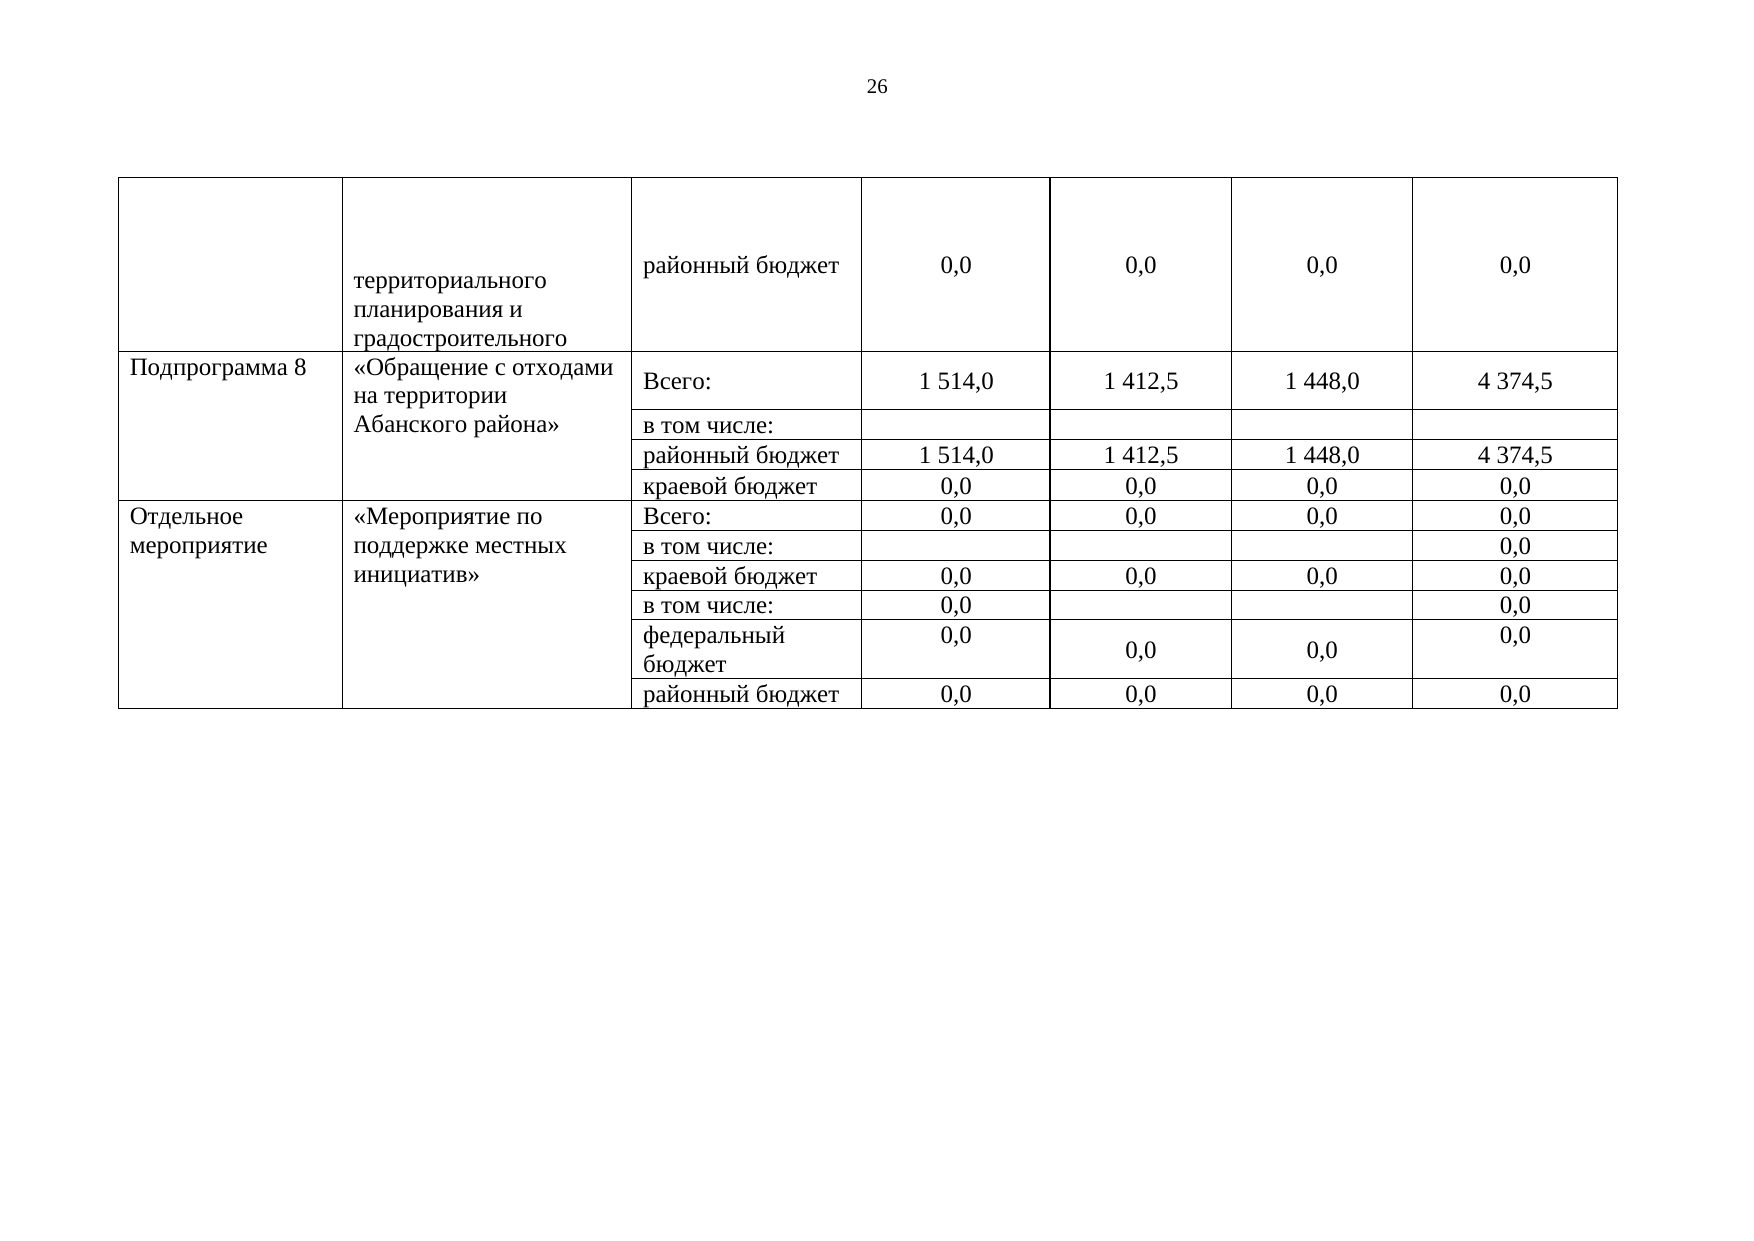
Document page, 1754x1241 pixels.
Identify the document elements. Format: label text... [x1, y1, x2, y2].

table_cell 0,0 [1051, 679, 1231, 708]
table_cell Всего: [632, 501, 861, 530]
table_cell 1 412,5 [1051, 352, 1231, 409]
table_cell 0,0 [862, 470, 1049, 500]
table_cell 1 448,0 [1232, 352, 1412, 409]
table_cell 0,0 [1232, 501, 1412, 530]
table_cell «Мероприятие по поддержке местных инициатив» [343, 501, 631, 708]
table_cell [1232, 410, 1412, 439]
table_cell 0,0 [1413, 591, 1617, 619]
table_cell 0,0 [1413, 470, 1617, 500]
table_cell 0,0 [1051, 178, 1231, 351]
table_cell 1 514,0 [862, 440, 1049, 469]
table_cell 0,0 [862, 501, 1049, 530]
table_cell в том числе: [632, 591, 861, 619]
table_cell Подпрограмма 8 [119, 352, 342, 500]
table_cell 4 374,5 [1413, 440, 1617, 469]
table_cell 1 514,0 [862, 352, 1049, 409]
table_cell 1 448,0 [1232, 440, 1412, 469]
table_cell 0,0 [1051, 620, 1231, 678]
table_cell 0,0 [1232, 561, 1412, 589]
table_cell [1413, 410, 1617, 439]
table_cell Отдельное мероприятие [119, 501, 342, 708]
table_cell 0,0 [1051, 470, 1231, 500]
table_cell районный бюджет [632, 679, 861, 708]
table_cell 0,0 [862, 591, 1049, 619]
table_cell 0,0 [1051, 501, 1231, 530]
table_cell [862, 410, 1049, 439]
table_cell в том числе: [632, 410, 861, 439]
table_cell [862, 531, 1049, 560]
table_cell краевой бюджет [632, 470, 861, 500]
table_cell 0,0 [1413, 679, 1617, 708]
table_cell 0,0 [1413, 531, 1617, 560]
table_cell краевой бюджет [632, 561, 861, 589]
table_cell федеральный бюджет [632, 620, 861, 678]
table_cell [1232, 591, 1412, 619]
table_cell 0,0 [1051, 561, 1231, 589]
table_cell «Обращение с отходами на территории Абанского района» [343, 352, 631, 500]
table_cell 0,0 [862, 679, 1049, 708]
table_cell Всего: [632, 352, 861, 409]
table_cell [1051, 410, 1231, 439]
table_cell 0,0 [862, 620, 1049, 678]
table_cell 0,0 [1232, 620, 1412, 678]
table_cell 0,0 [1232, 470, 1412, 500]
table_cell 0,0 [1413, 561, 1617, 589]
table_cell [1051, 591, 1231, 619]
table_cell 0,0 [862, 178, 1049, 351]
table_cell 0,0 [1413, 178, 1617, 351]
table_cell 0,0 [1232, 679, 1412, 708]
table_cell 1 412,5 [1051, 440, 1231, 469]
table_cell 0,0 [862, 561, 1049, 589]
table_cell [1232, 531, 1412, 560]
table_cell в том числе: [632, 531, 861, 560]
table_cell 4 374,5 [1413, 352, 1617, 409]
table_cell районный бюджет [632, 178, 861, 351]
table_cell 0,0 [1413, 620, 1617, 678]
table_cell [1051, 531, 1231, 560]
table_cell 0,0 [1232, 178, 1412, 351]
table_cell 0,0 [1413, 501, 1617, 530]
table_cell районный бюджет [632, 440, 861, 469]
